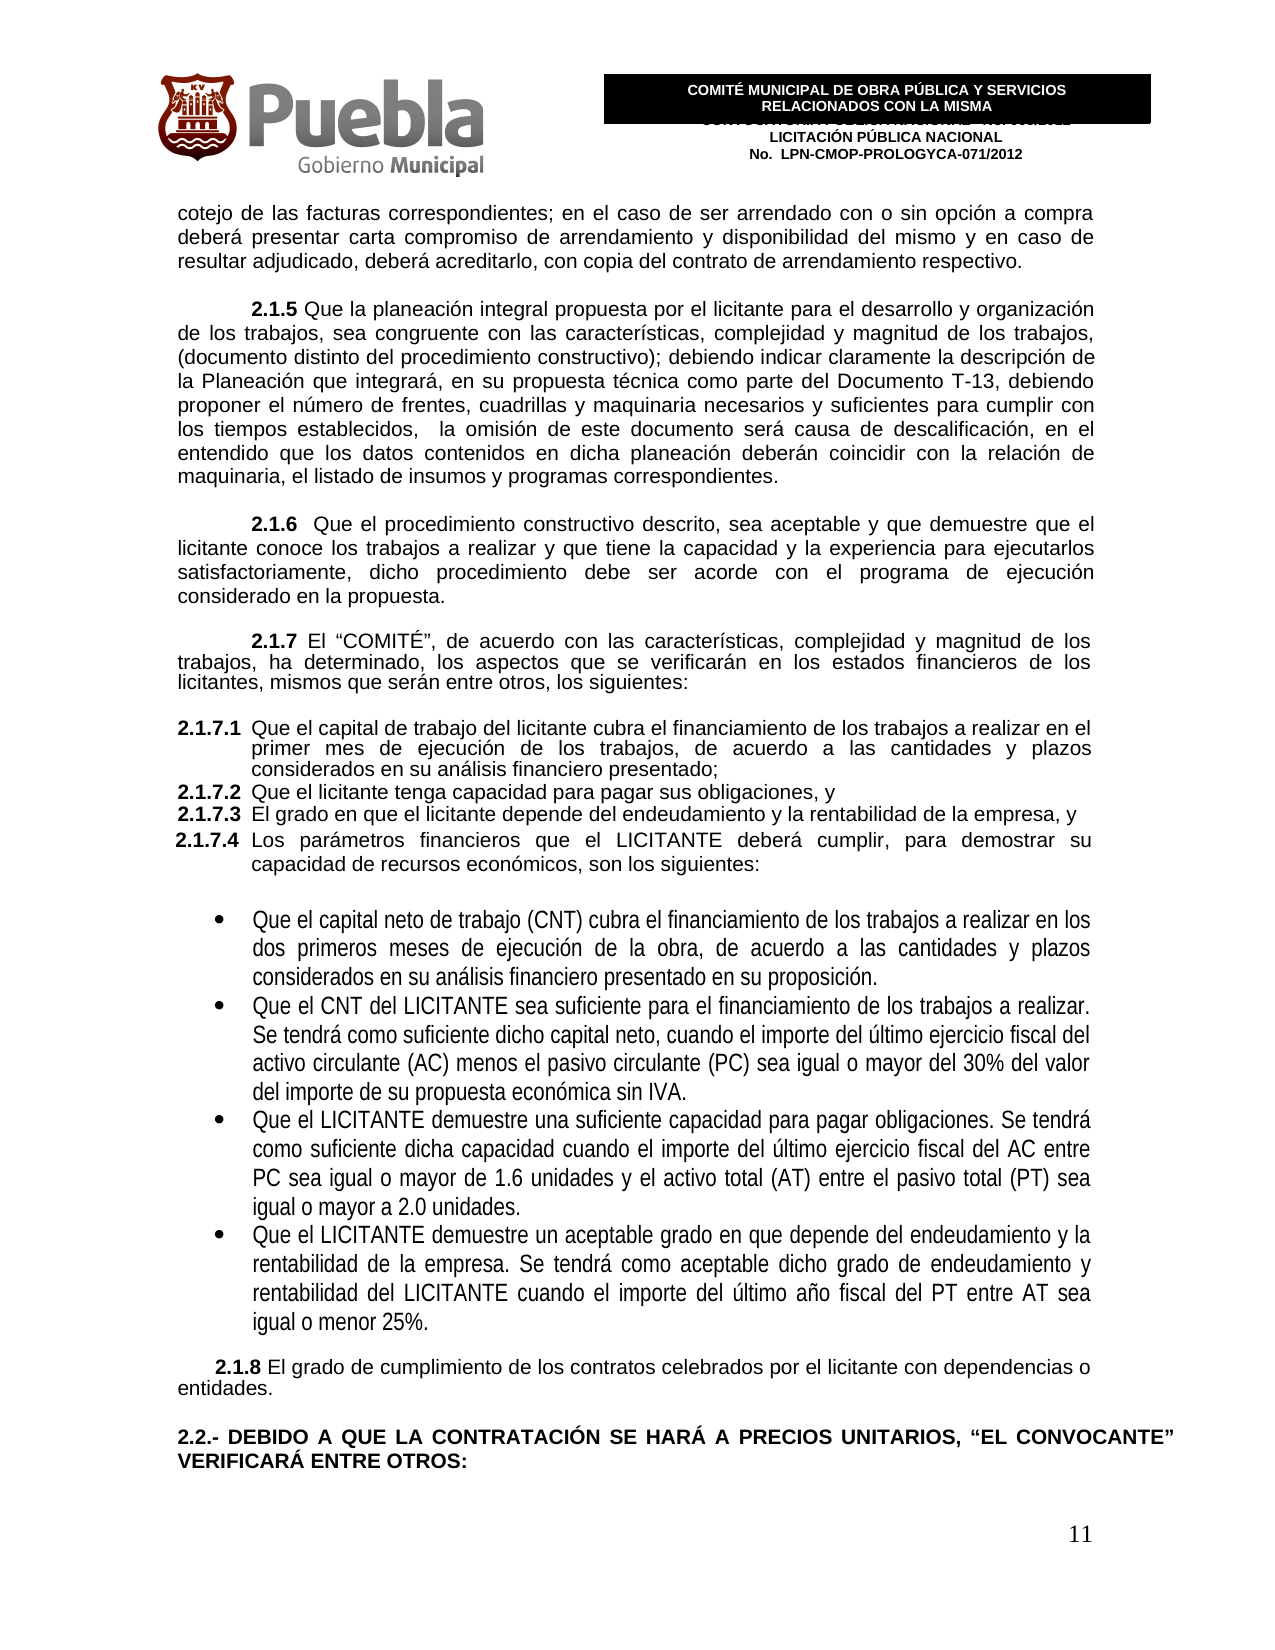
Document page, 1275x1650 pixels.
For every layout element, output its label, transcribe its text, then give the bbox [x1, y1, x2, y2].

text 2.1.6 Que el procedimiento constructivo descrito, sea aceptable y que demuestre que el licitante conoce los trabajos a realizar y que tiene la capacidad y la experiencia para ejecutarlos satisfactoriamente, dicho procedimiento debe ser acorde con el programa de ejecución considerado en la propuesta. [177, 512, 1096, 608]
text 2.1.7 El “COMITÉ”, de acuerdo con las características, complejidad y magnitud de los trabajos, ha determinado, los aspectos que se verificarán en los estados financieros de los licitantes, mismos que serán entre otros, los siguientes: [177, 632, 1093, 694]
picture [158, 73, 484, 177]
text 2.2.- DEBIDO A QUE LA CONTRATACIÓN SE HARÁ A PRECIOS UNITARIOS, “EL CONVOCANTE” VERIFICARÁ ENTRE OTROS: [177, 1425, 1176, 1473]
list Que el LICITANTE demuestre una suficiente capacidad para pagar obligaciones. Se tendrá como suficiente dicha capacidad cuando el importe del último ejercicio fiscal del AC entre PC sea igual o mayor de 1.6 unidades y el activo total (AT) entre el pasivo total (PT) sea igual o mayor a 2.0 unidades. [215, 1106, 1093, 1220]
text 2.1.7.4 Los parámetros financieros que el LICITANTE deberá cumplir, para demostrar su capacidad de recursos económicos, son los siguientes: [175, 828, 1093, 876]
text 2.1.5 Que la planeación integral propuesta por el licitante para el desarrollo y organización de los trabajos, sea congruente con las características, complejidad y magnitud de los trabajos, (documento distinto del procedimiento constructivo); debiendo indicar claramente la descripción de la Planeación que integrará, en su propuesta técnica como parte del Documento T-13, debiendo proponer el número de frentes, cuadrillas y maquinaria necesarios y suficientes para cumplir con los tiempos establecidos, la omisión de este documento será causa de descalificación, en el entendido que los datos contenidos en dicha planeación deberán coincidir con la relación de maquinaria, el listado de insumos y programas correspondientes. [177, 297, 1096, 488]
text 2.1.7.2 Que el licitante tenga capacidad para pagar sus obligaciones, y [177, 783, 1093, 803]
list Que el capital neto de trabajo (CNT) cubra el financiamiento de los trabajos a realizar en los dos primeros meses de ejecución de la obra, de acuerdo a las cantidades y plazos considerados en su análisis financiero presentado en su proposición. [215, 904, 1093, 991]
text 2.1.8 El grado de cumplimiento de los contratos celebrados por el licitante con dependencias o entidades. [177, 1358, 1093, 1399]
text 2.1.7.1 Que el capital de trabajo del licitante cubra el financiamiento de los trabajos a realizar en el primer mes de ejecución de los trabajos, de acuerdo a las cantidades y plazos considerados en su análisis financiero presentado; [177, 719, 1093, 781]
text 2.1.7.3 El grado en que el licitante depende del endeudamiento y la rentabilidad de la empresa, y [177, 805, 1093, 826]
list Que el LICITANTE demuestre un aceptable grado en que depende del endeudamiento y la rentabilidad de la empresa. Se tendrá como aceptable dicho grado de endeudamiento y rentabilidad del LICITANTE cuando el importe del último año fiscal del PT entre AT sea igual o menor 25%. [215, 1220, 1093, 1335]
list Que el CNT del LICITANTE sea suficiente para el financiamiento de los trabajos a realizar. Se tendrá como suficiente dicho capital neto, cuando el importe del último ejercicio fiscal del activo circulante (AC) menos el pasivo circulante (PC) sea igual o mayor del 30% del valor del importe de su propuesta económica sin IVA. [215, 991, 1093, 1106]
